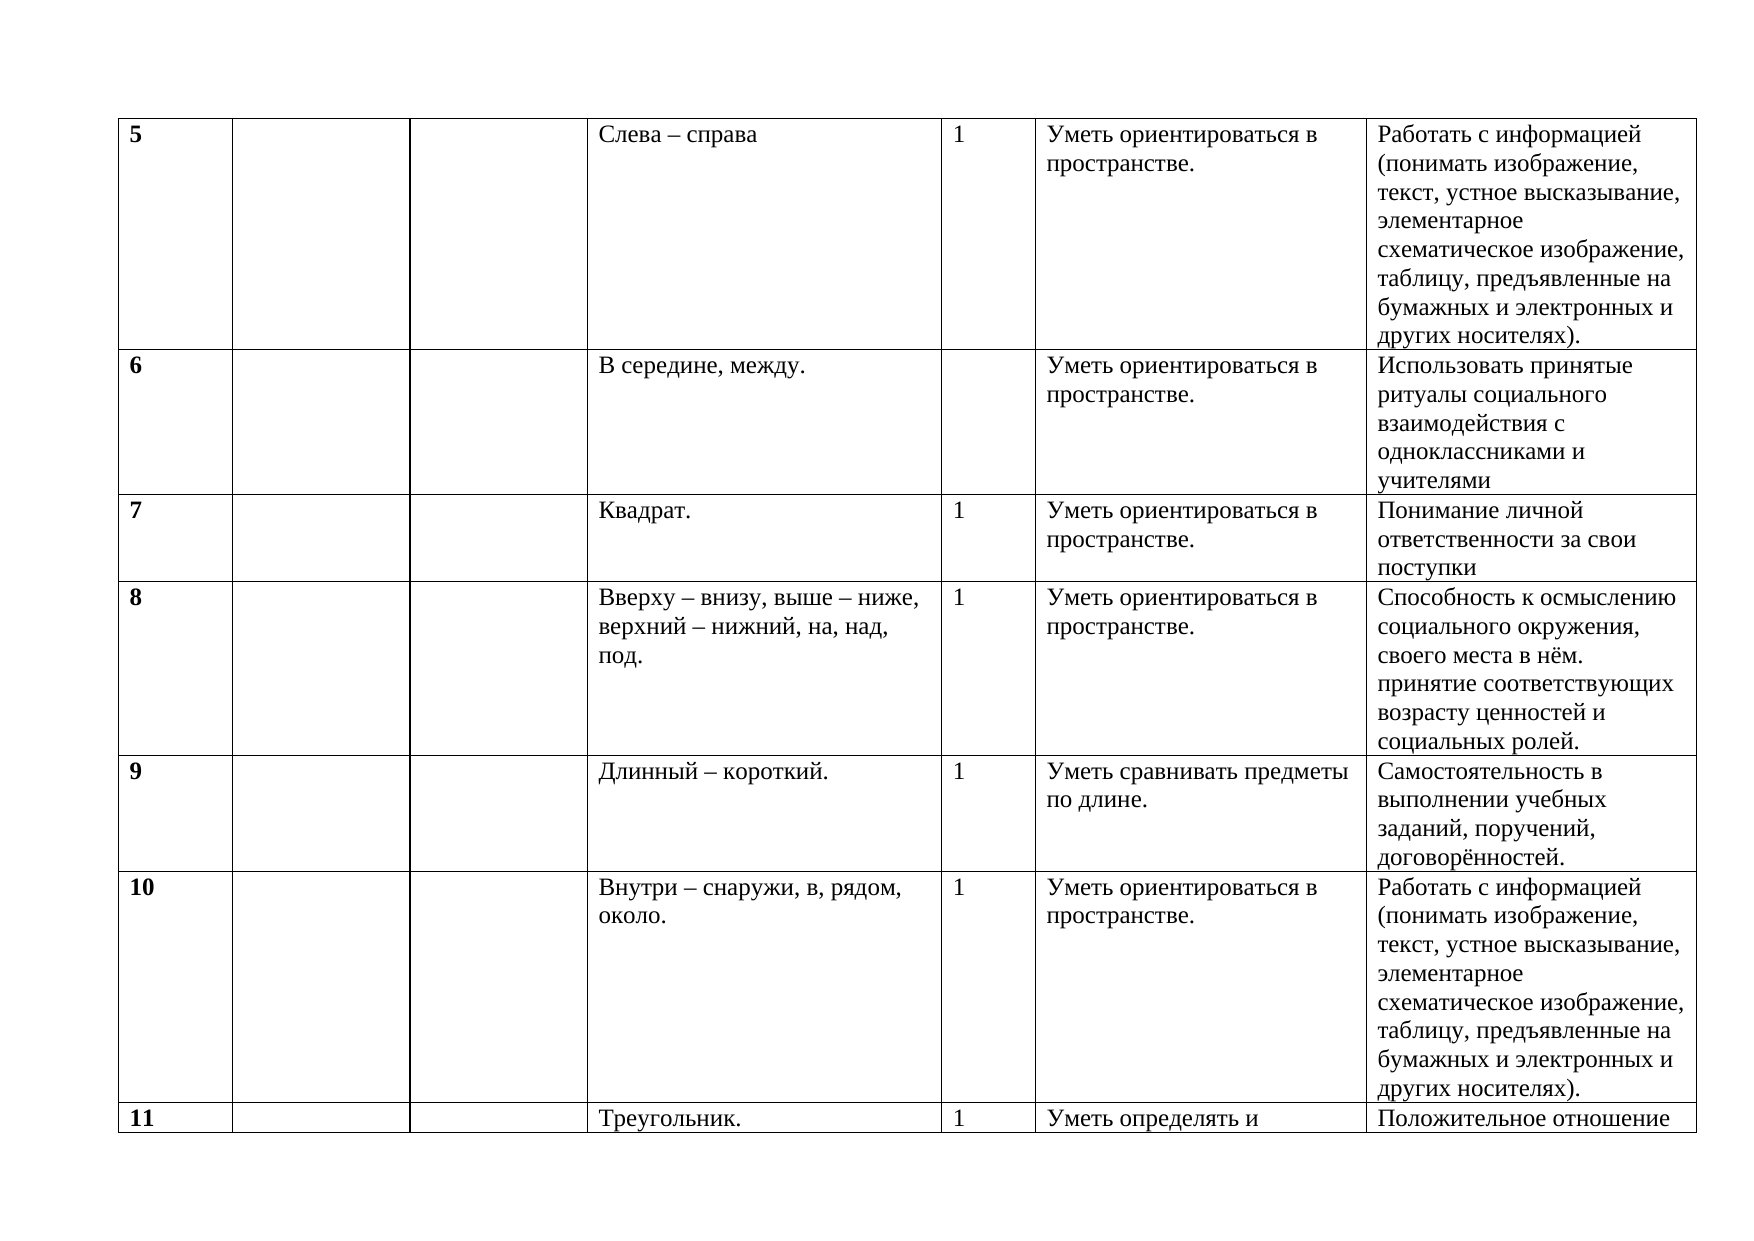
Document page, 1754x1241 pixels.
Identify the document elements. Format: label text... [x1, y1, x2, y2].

table_cell [233, 1103, 409, 1132]
table_cell 1 [942, 119, 1035, 349]
table_cell 1 [942, 872, 1035, 1102]
table_cell Способность к осмыслению социального окружения, своего места в нём. принятие соответствующих возрасту ценностей и социальных ролей. [1367, 582, 1696, 755]
table_cell [233, 756, 409, 871]
table_cell Самостоятельность в выполнении учебных заданий, поручений, договорённостей. [1367, 756, 1696, 871]
table_cell Уметь ориентироваться в пространстве. [1036, 350, 1366, 494]
table_cell Работать с информацией (понимать изображение, текст, устное высказывание, элементарное схематическое изображение, таблицу, предъявленные на бумажных и электронных и других носителях). [1367, 119, 1696, 349]
table_cell [411, 119, 587, 349]
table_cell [1367, 1103, 1696, 1132]
table_cell 7 [119, 495, 232, 581]
table_cell [233, 495, 409, 581]
table_cell [233, 119, 409, 349]
table_cell 5 [119, 119, 232, 349]
table_cell [233, 350, 409, 494]
table_cell [233, 872, 409, 1102]
table_cell [411, 872, 587, 1102]
table_cell Уметь ориентироваться в пространстве. [1036, 119, 1366, 349]
table_cell Уметь ориентироваться в пространстве. [1036, 582, 1366, 755]
table_cell Использовать принятые ритуалы социального взаимодействия с одноклассниками и учителями [1367, 350, 1696, 494]
table_cell 1 [942, 495, 1035, 581]
table_cell Вверху – внизу, выше – ниже, верхний – нижний, на, над, под. [588, 582, 941, 755]
table_cell [233, 582, 409, 755]
table_cell Квадрат. [588, 495, 941, 581]
table_cell 8 [119, 582, 232, 755]
table_cell [942, 350, 1035, 494]
table_cell Длинный – короткий. [588, 756, 941, 871]
table_cell 1 [942, 1103, 1035, 1132]
table_cell В середине, между. [588, 350, 941, 494]
table_cell 9 [119, 756, 232, 871]
table_cell [411, 756, 587, 871]
table_cell 11 [119, 1103, 232, 1132]
table_cell [411, 1103, 587, 1132]
table_cell 1 [942, 756, 1035, 871]
table_cell Слева – справа [588, 119, 941, 349]
table_cell Внутри – снаружи, в, рядом, около. [588, 872, 941, 1102]
table_cell Работать с информацией (понимать изображение, текст, устное высказывание, элементарное схематическое изображение, таблицу, предъявленные на бумажных и электронных и других носителях). [1367, 872, 1696, 1102]
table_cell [1036, 1103, 1366, 1132]
table_cell Уметь сравнивать предметы по длине. [1036, 756, 1366, 871]
table_cell 10 [119, 872, 232, 1102]
table_cell Треугольник. [588, 1103, 941, 1132]
table_cell Уметь ориентироваться в пространстве. [1036, 872, 1366, 1102]
table_cell 6 [119, 350, 232, 494]
table_cell Понимание личной ответственности за свои поступки [1367, 495, 1696, 581]
table_cell Уметь ориентироваться в пространстве. [1036, 495, 1366, 581]
table_cell 1 [942, 582, 1035, 755]
table_cell [411, 495, 587, 581]
table_cell [411, 350, 587, 494]
table_cell [411, 582, 587, 755]
